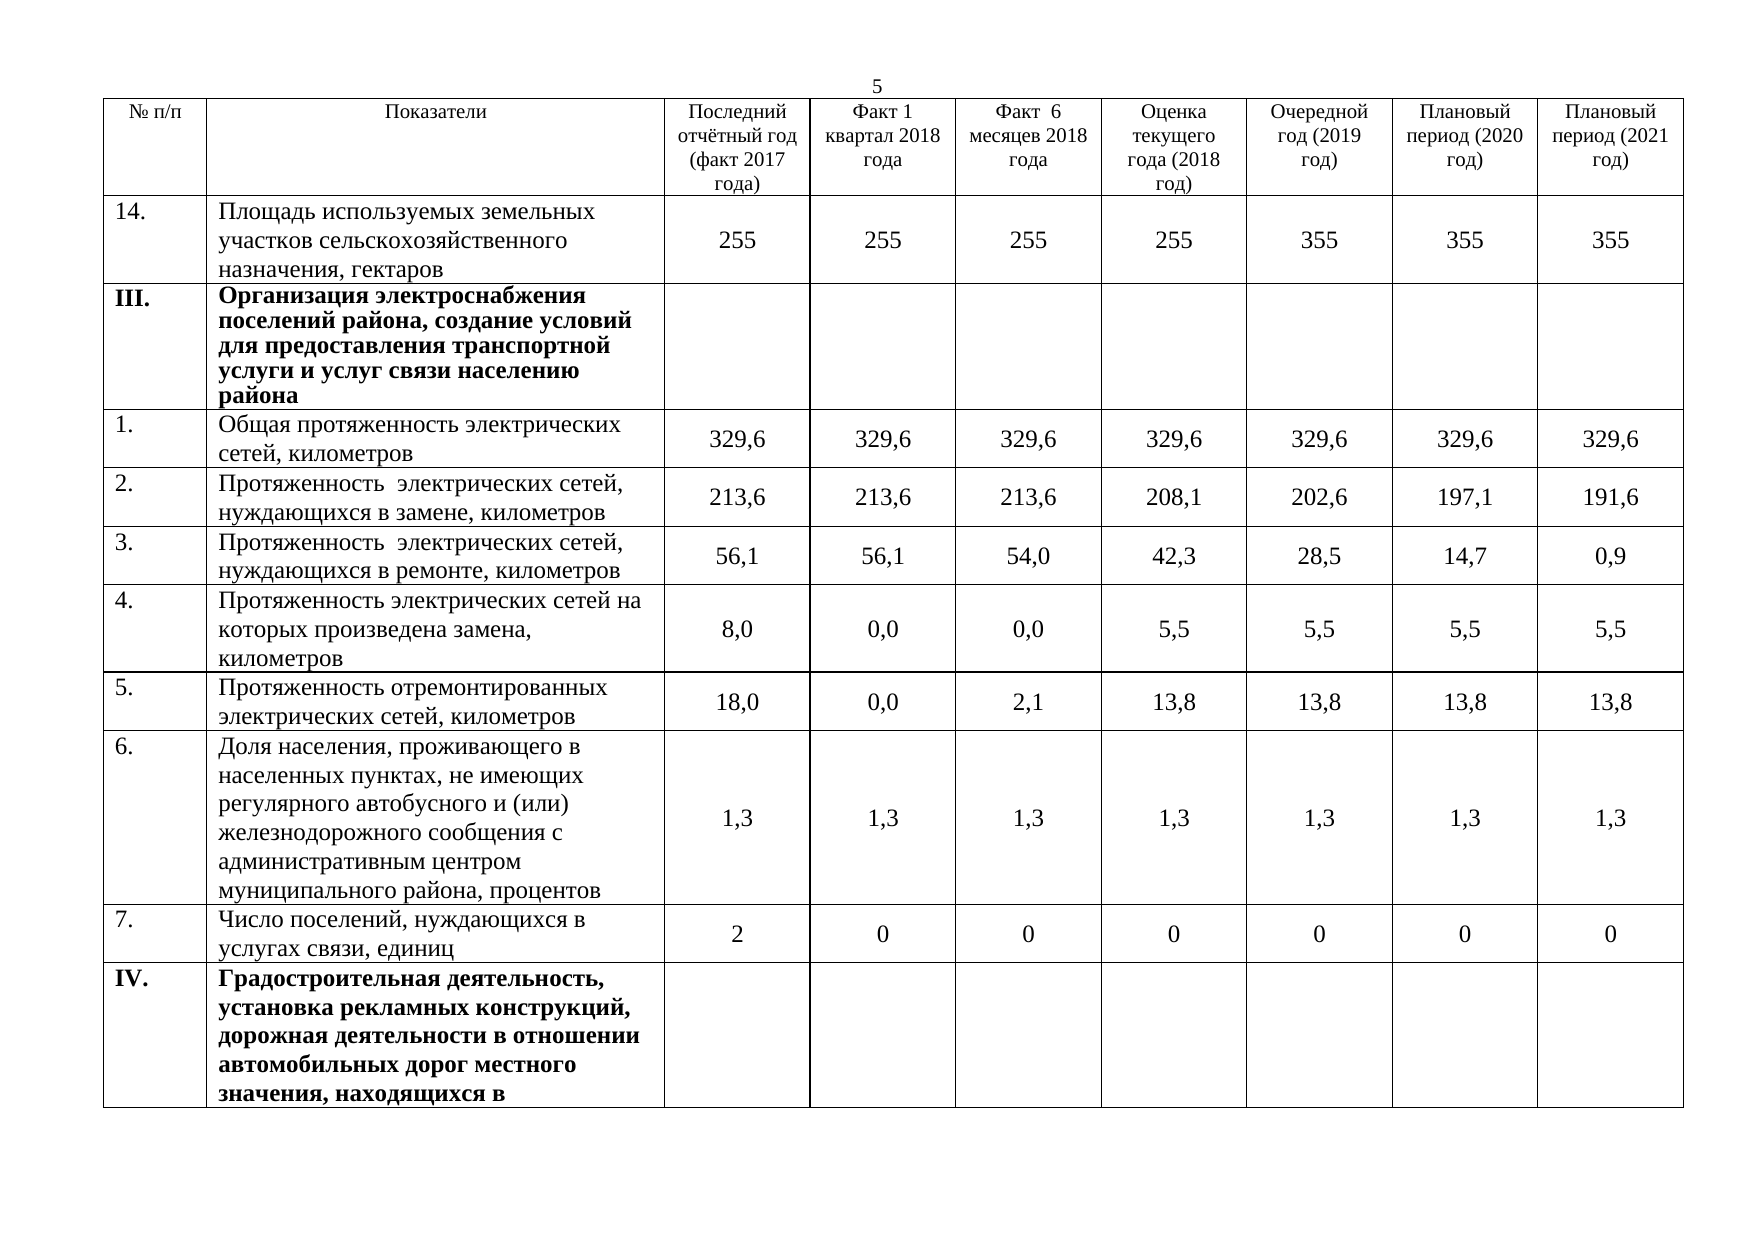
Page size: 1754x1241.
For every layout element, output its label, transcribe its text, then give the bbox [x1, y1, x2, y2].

table_cell Протяженность электрических сетей, нуждающихся в замене, километров [207, 468, 664, 526]
table_cell [811, 284, 955, 408]
table_cell 0,0 [811, 673, 955, 730]
table_cell 0 [1538, 905, 1683, 962]
table_cell 355 [1393, 196, 1537, 282]
table_cell [956, 963, 1101, 1107]
table_cell Организация электроснабжения поселений района, создание условий для предоставления транспортной услуги и услуг связи населению района [207, 284, 664, 408]
table_cell 1,3 [1538, 731, 1683, 903]
table_cell 14,7 [1393, 527, 1537, 584]
table_cell 4. [104, 585, 206, 671]
table_cell IV. [104, 963, 206, 1107]
table_cell 5,5 [1102, 585, 1246, 671]
table_cell 0,0 [811, 585, 955, 671]
table_cell 213,6 [665, 468, 809, 526]
table_cell Протяженность отремонтированных электрических сетей, километров [207, 673, 664, 730]
table_cell 28,5 [1247, 527, 1392, 584]
table_cell 0 [956, 905, 1101, 962]
table_cell 255 [956, 196, 1101, 282]
table_cell 329,6 [1538, 410, 1683, 467]
table_cell 355 [1538, 196, 1683, 282]
table_header Плановый период (2021 год) [1538, 99, 1683, 195]
table_header Показатели [207, 99, 664, 195]
table_cell Общая протяженность электрических сетей, километров [207, 410, 664, 467]
table_cell 213,6 [956, 468, 1101, 526]
table_cell 255 [811, 196, 955, 282]
table_cell 0,9 [1538, 527, 1683, 584]
table_cell 329,6 [956, 410, 1101, 467]
table_cell [1393, 963, 1537, 1107]
table_cell 2. [104, 468, 206, 526]
table_cell 191,6 [1538, 468, 1683, 526]
table_cell [956, 284, 1101, 408]
table_cell 329,6 [1247, 410, 1392, 467]
table_cell 6. [104, 731, 206, 903]
table_cell Протяженность электрических сетей на которых произведена замена, километров [207, 585, 664, 671]
table_cell [665, 284, 809, 408]
table_cell 54,0 [956, 527, 1101, 584]
table_cell [1538, 284, 1683, 408]
table_cell 3. [104, 527, 206, 584]
table_cell 56,1 [811, 527, 955, 584]
table_cell 5,5 [1538, 585, 1683, 671]
table_cell [1247, 284, 1392, 408]
table_cell 0 [1393, 905, 1537, 962]
table_cell 1,3 [811, 731, 955, 903]
table_cell 0 [1102, 905, 1246, 962]
table_cell 0,0 [956, 585, 1101, 671]
table_cell 5. [104, 673, 206, 730]
table_cell 197,1 [1393, 468, 1537, 526]
table_cell 42,3 [1102, 527, 1246, 584]
table_cell 13,8 [1102, 673, 1246, 730]
table_cell Число поселений, нуждающихся в услугах связи, единиц [207, 905, 664, 962]
table_cell 329,6 [811, 410, 955, 467]
table_cell 329,6 [1102, 410, 1246, 467]
table_cell 1,3 [1393, 731, 1537, 903]
table_cell 1,3 [1102, 731, 1246, 903]
table_cell [1538, 963, 1683, 1107]
table_cell 329,6 [665, 410, 809, 467]
table_cell 2,1 [956, 673, 1101, 730]
table_cell 329,6 [1393, 410, 1537, 467]
table_cell 2 [665, 905, 809, 962]
table_cell 7. [104, 905, 206, 962]
table_cell 13,8 [1538, 673, 1683, 730]
table_cell 1. [104, 410, 206, 467]
table_cell 0 [811, 905, 955, 962]
table_cell 14. [104, 196, 206, 282]
table_cell 13,8 [1393, 673, 1537, 730]
table_header Последний отчётный год (факт 2017 года) [665, 99, 809, 195]
table_cell [1102, 963, 1246, 1107]
table_cell 1,3 [956, 731, 1101, 903]
table_header Оценка текущего года (2018 год) [1102, 99, 1246, 195]
table_cell 208,1 [1102, 468, 1246, 526]
table_cell 18,0 [665, 673, 809, 730]
table_cell 255 [1102, 196, 1246, 282]
table_cell 1,3 [665, 731, 809, 903]
table_cell 202,6 [1247, 468, 1392, 526]
table_cell [1102, 284, 1246, 408]
table_cell 5,5 [1247, 585, 1392, 671]
table_cell III. [104, 284, 206, 408]
table_header Факт 6 месяцев 2018 года [956, 99, 1101, 195]
table_cell 8,0 [665, 585, 809, 671]
table_cell [1247, 963, 1392, 1107]
table_cell 213,6 [811, 468, 955, 526]
table_cell 5,5 [1393, 585, 1537, 671]
table_cell Доля населения, проживающего в населенных пунктах, не имеющих регулярного автобусного и (или) железнодорожного сообщения с административным центром муниципального района, процентов [207, 731, 664, 903]
table_header Плановый период (2020 год) [1393, 99, 1537, 195]
table_cell [811, 963, 955, 1107]
table_cell [665, 963, 809, 1107]
table_cell Площадь используемых земельных участков сельскохозяйственного назначения, гектаров [207, 196, 664, 282]
table_cell 0 [1247, 905, 1392, 962]
table_cell [1393, 284, 1537, 408]
table_header № п/п [104, 99, 206, 195]
table_header Факт 1 квартал 2018 года [811, 99, 955, 195]
table_cell 1,3 [1247, 731, 1392, 903]
table_cell 355 [1247, 196, 1392, 282]
table_cell 13,8 [1247, 673, 1392, 730]
table_header Очередной год (2019 год) [1247, 99, 1392, 195]
table_cell 56,1 [665, 527, 809, 584]
table_cell 255 [665, 196, 809, 282]
table_cell Протяженность электрических сетей, нуждающихся в ремонте, километров [207, 527, 664, 584]
